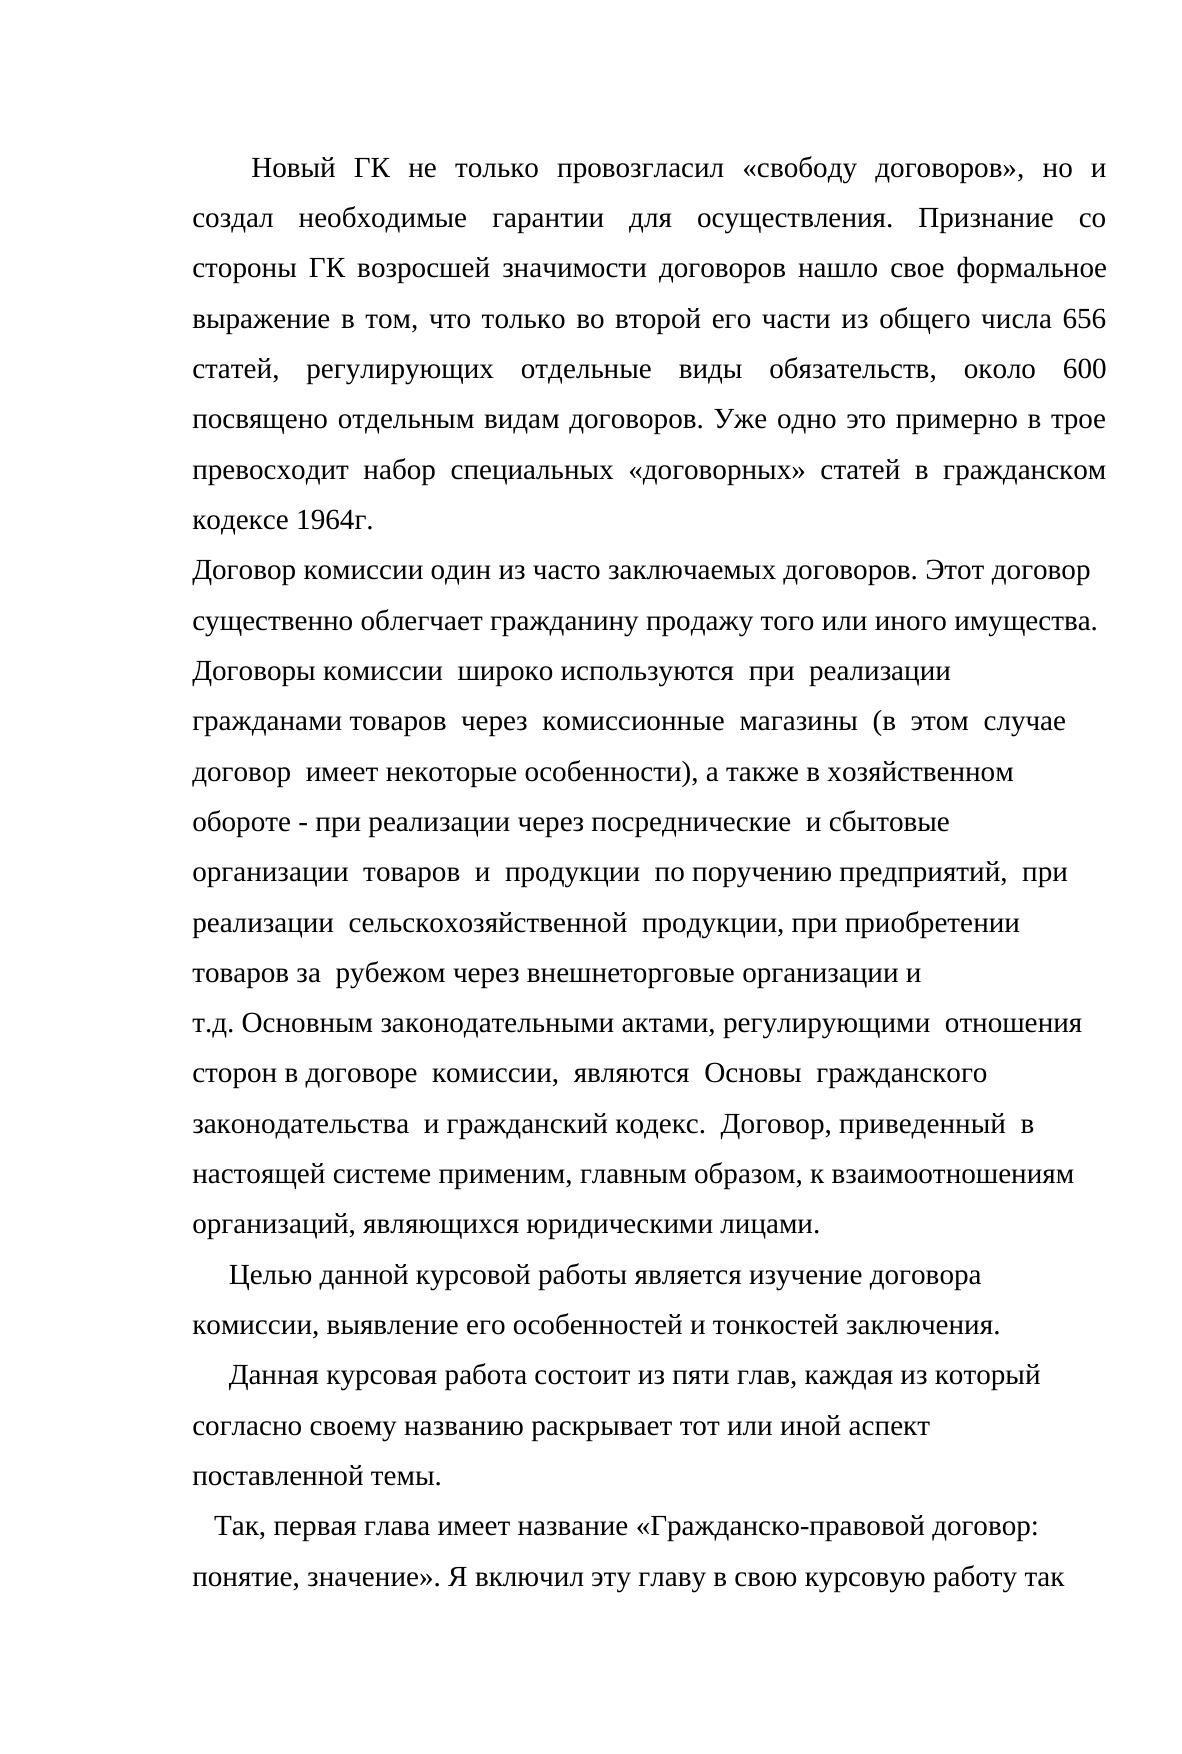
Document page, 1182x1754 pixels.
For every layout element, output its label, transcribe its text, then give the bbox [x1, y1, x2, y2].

text т.д. Основным законодательными актами, регулирующими отношения сторон в договоре комиссии, являются Основы гражданского законодательства и гражданский кодекс. Договор, приведенный в настоящей системе применим, главным образом, к взаимоотношениям организаций, являющихся юридическими лицами. [192, 1005, 1107, 1240]
text Новый ГК не только провозгласил «свободу договоров», но и создал необходимые гарантии для осуществления. Признание со стороны ГК возросшей значимости договоров нашло свое формальное выражение в том, что только во второй его части из общего числа 656 статей, регулирующих отдельные виды обязательств, около 600 посвящено отдельным видам договоров. Уже одно это примерно в трое превосходит набор специальных «договорных» статей в гражданском кодексе 1964г. [192, 150, 1107, 536]
text Данная курсовая работа состоит из пяти глав, каждая из который согласно своему названию раскрывает тот или иной аспект поставленной темы. [192, 1357, 1107, 1492]
text Договор комиссии один из часто заключаемых договоров. Этот договор существенно облегчает гражданину продажу того или иного имущества. Договоры комиссии широко используются при реализации гражданами товаров через комиссионные магазины (в этом случае договор имеет некоторые особенности), а также в хозяйственном обороте - при реализации через посреднические и сбытовые организации товаров и продукции по поручению предприятий, при реализации сельскохозяйственной продукции, при приобретении товаров за рубежом через внешнеторговые организации и [192, 552, 1107, 988]
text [192, 1508, 1107, 1592]
text Целью данной курсовой работы является изучение договора комиссии, выявление его особенностей и тонкостей заключения. [192, 1257, 1107, 1341]
